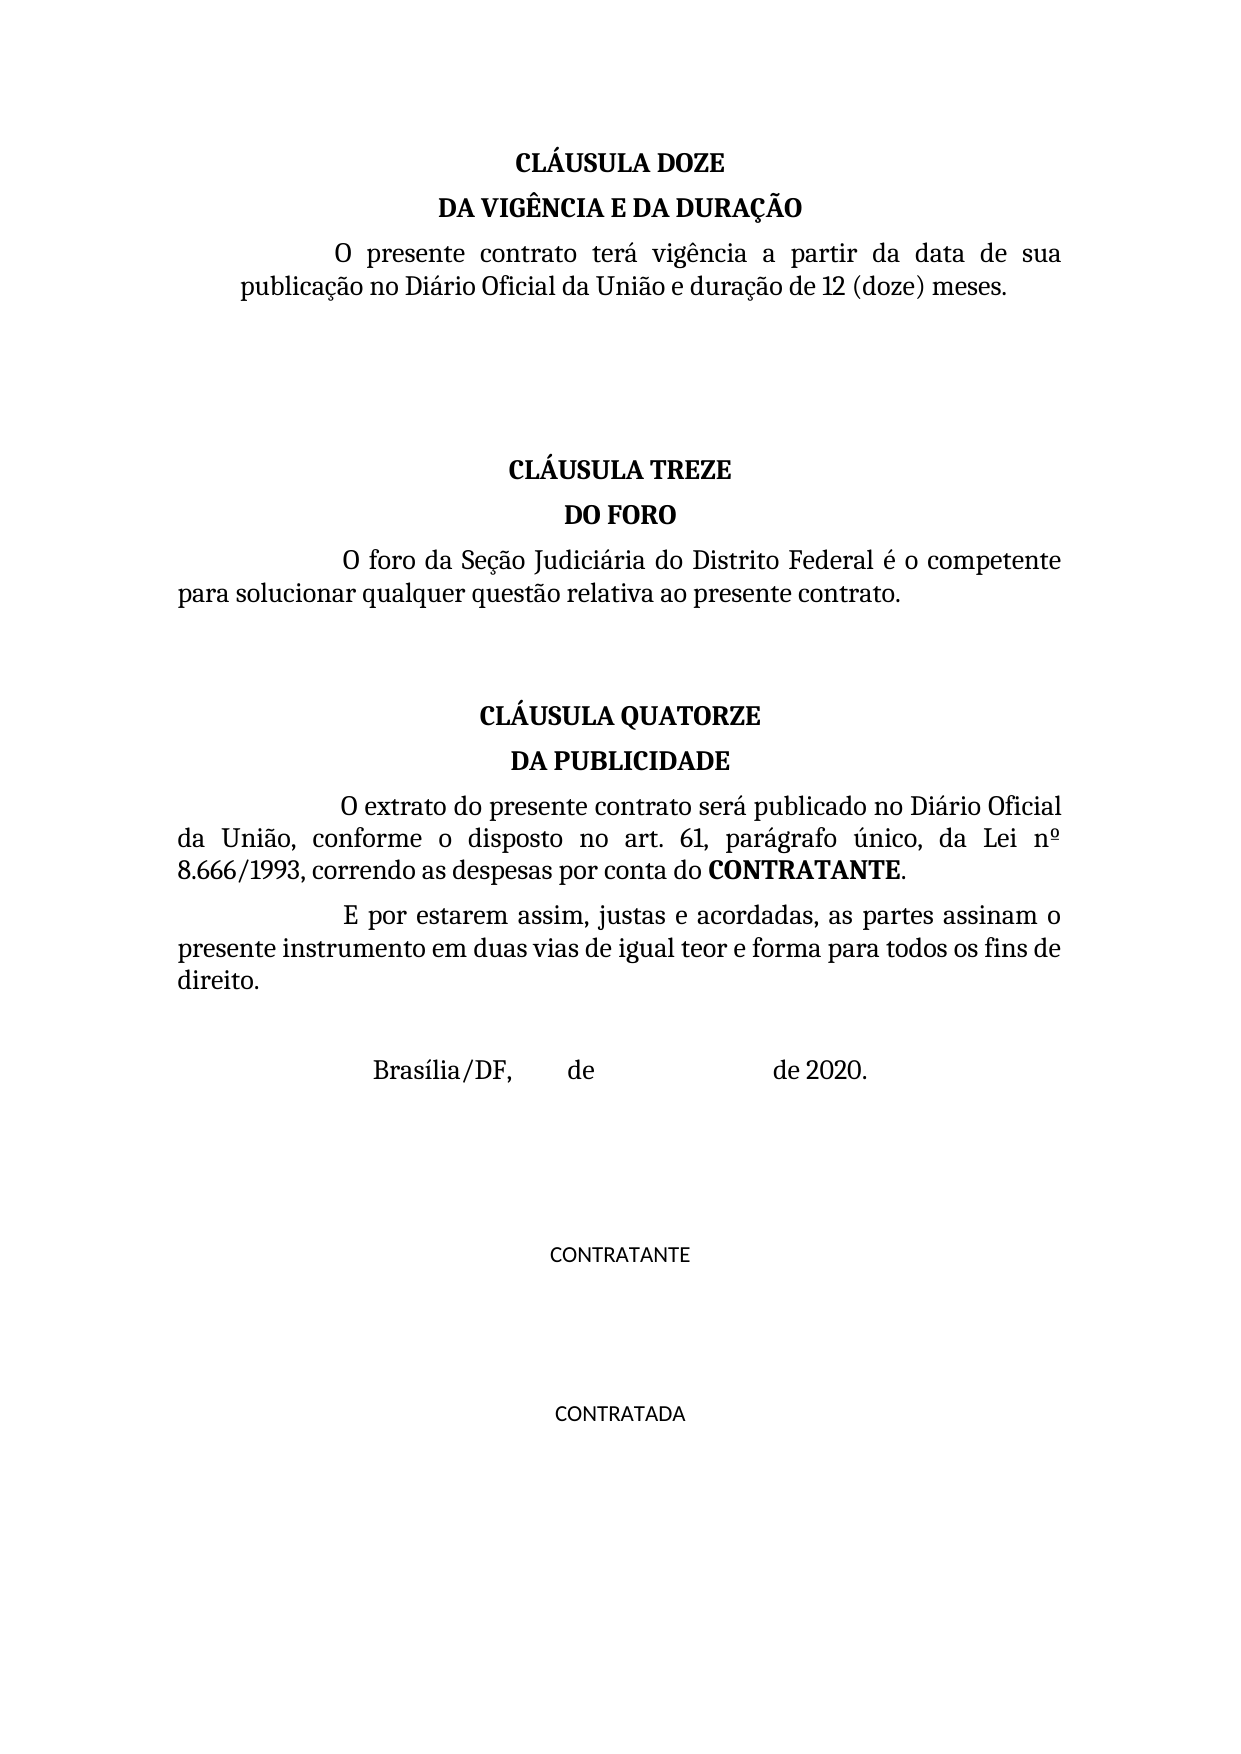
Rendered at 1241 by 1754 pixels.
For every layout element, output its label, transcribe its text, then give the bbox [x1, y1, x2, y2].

text CLÁUSULA DOZE [177, 148, 1063, 180]
text CONTRATANTE [177, 1240, 1063, 1268]
text O presente contrato terá vigência a partir da data de sua publicação no Diário Oficial da União e duração de 12 (doze) meses. [240, 237, 1063, 302]
text CLÁUSULA QUATORZE [177, 700, 1063, 732]
text DA VIGÊNCIA E DA DURAÇÃO [177, 192, 1063, 225]
text CONTRATADA [177, 1399, 1063, 1427]
text Brasília/DF, de de 2020. [177, 1054, 1063, 1086]
text O foro da Seção Judiciária do Distrito Federal é o competente para solucionar qualquer questão relativa ao presente contrato. [177, 544, 1063, 609]
text CLÁUSULA TREZE [177, 454, 1063, 487]
text O extrato do presente contrato será publicado no Diário Oficial da União, conforme o disposto no art. 61, parágrafo único, da Lei nº 8.666/1993, correndo as despesas por conta do CONTRATANTE. [177, 789, 1063, 887]
text E por estarem assim, justas e acordadas, as partes assinam o presente instrumento em duas vias de igual teor e forma para todos os fins de direito. [177, 899, 1063, 996]
text DA PUBLICIDADE [177, 745, 1063, 777]
text DO FORO [177, 499, 1063, 532]
